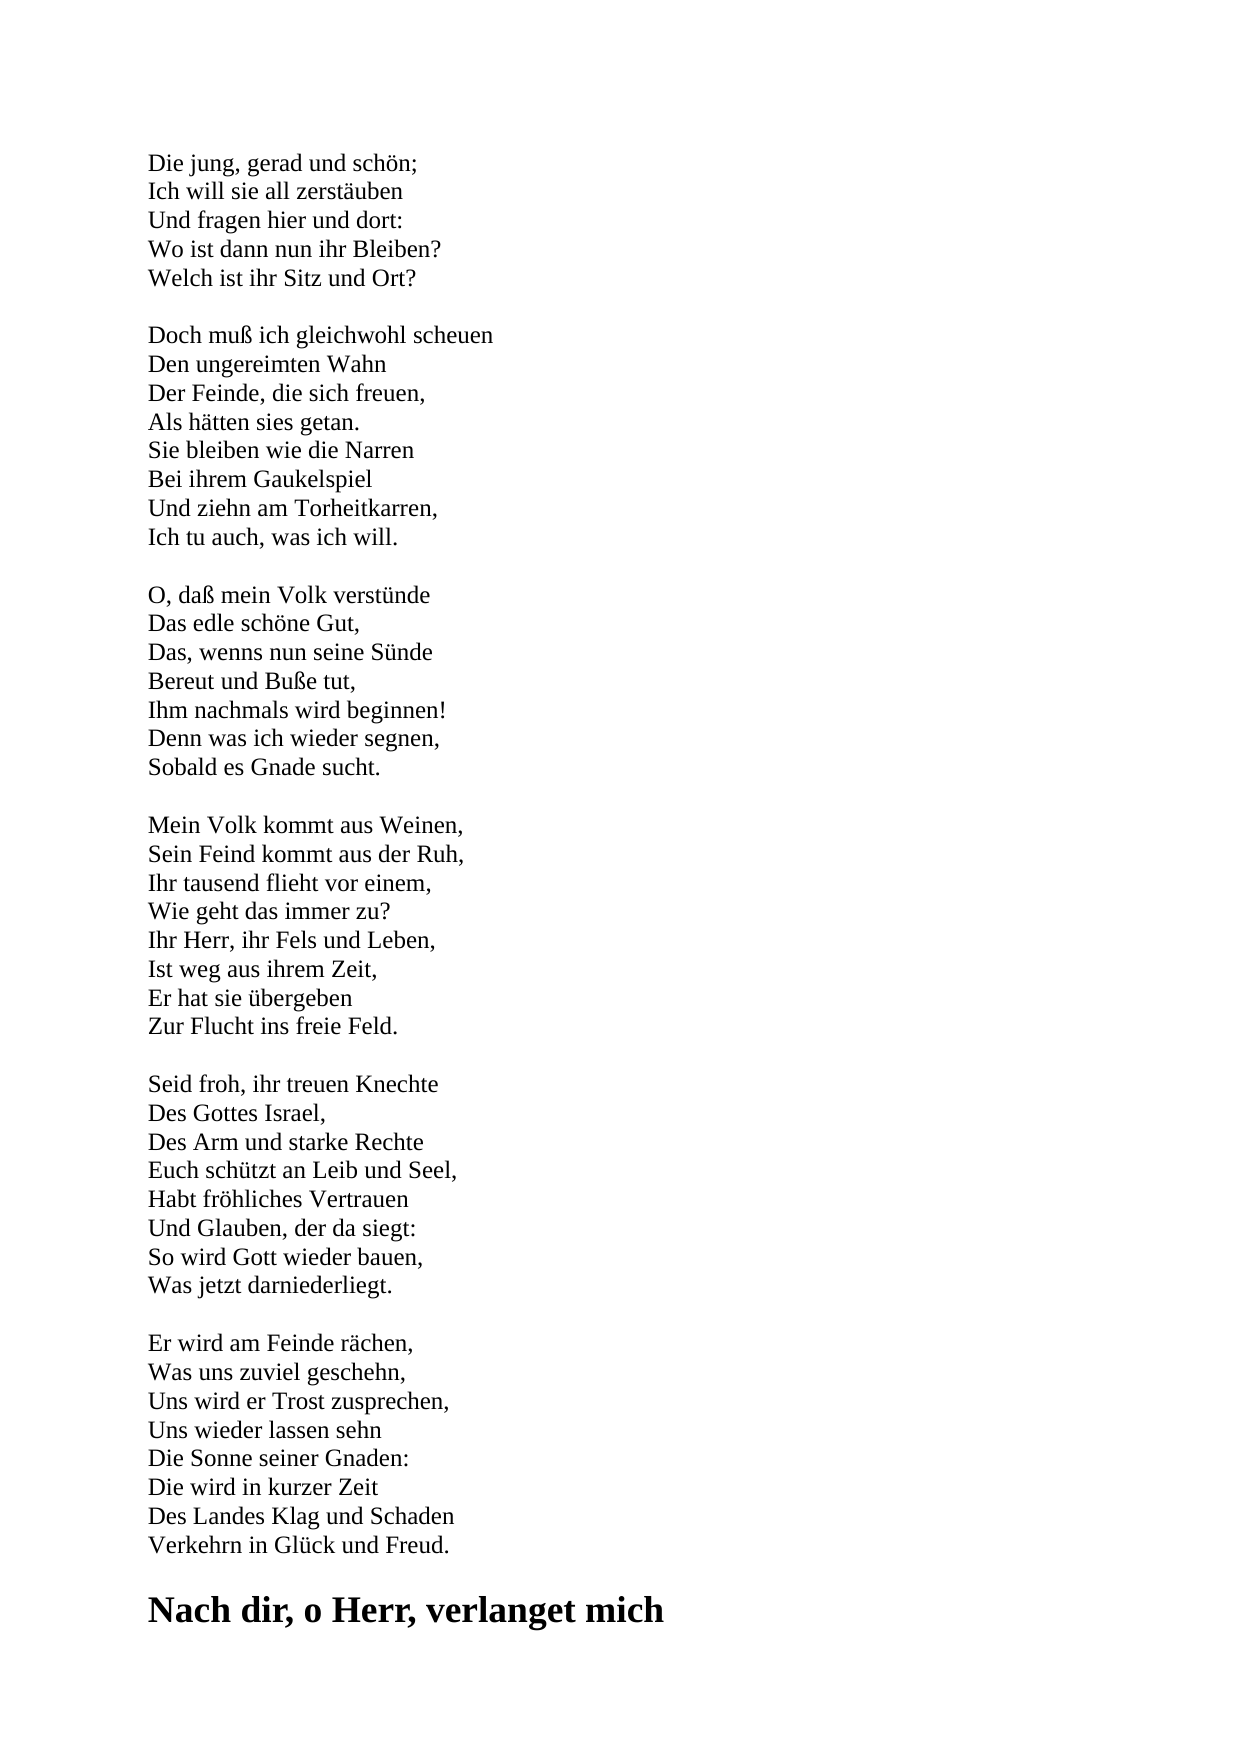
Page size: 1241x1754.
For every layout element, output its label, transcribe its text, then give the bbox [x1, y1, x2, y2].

text Seid froh, ihr treuen Knechte Des Gottes Israel, Des Arm und starke Rechte Euch schützt an Leib und Seel, Habt fröhliches Vertrauen Und Glauben, der da siegt: So wird Gott wieder bauen, Was jetzt darniederliegt. [148, 1069, 1093, 1299]
text Doch muß ich gleichwohl scheuen Den ungereimten Wahn Der Feinde, die sich freuen, Als hätten sies getan. Sie bleiben wie die Narren Bei ihrem Gaukelspiel Und ziehn am Torheitkarren, Ich tu auch, was ich will. [148, 321, 1093, 551]
subtitle Nach dir, o Herr, verlanget mich [148, 1588, 1093, 1631]
text Mein Volk kommt aus Weinen, Sein Feind kommt aus der Ruh, Ihr tausend flieht vor einem, Wie geht das immer zu? Ihr Herr, ihr Fels und Leben, Ist weg aus ihrem Zeit, Er hat sie übergeben Zur Flucht ins freie Feld. [148, 810, 1093, 1040]
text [148, 148, 1093, 291]
text Er wird am Feinde rächen, Was uns zuviel geschehn, Uns wird er Trost zusprechen, Uns wieder lassen sehn Die Sonne seiner Gnaden: Die wird in kurzer Zeit Des Landes Klag und Schaden Verkehrn in Glück und Freud. [148, 1328, 1093, 1558]
text O, daß mein Volk verstünde Das edle schöne Gut, Das, wenns nun seine Sünde Bereut und Buße tut, Ihm nachmals wird beginnen! Denn was ich wieder segnen, Sobald es Gnade sucht. [148, 580, 1093, 781]
